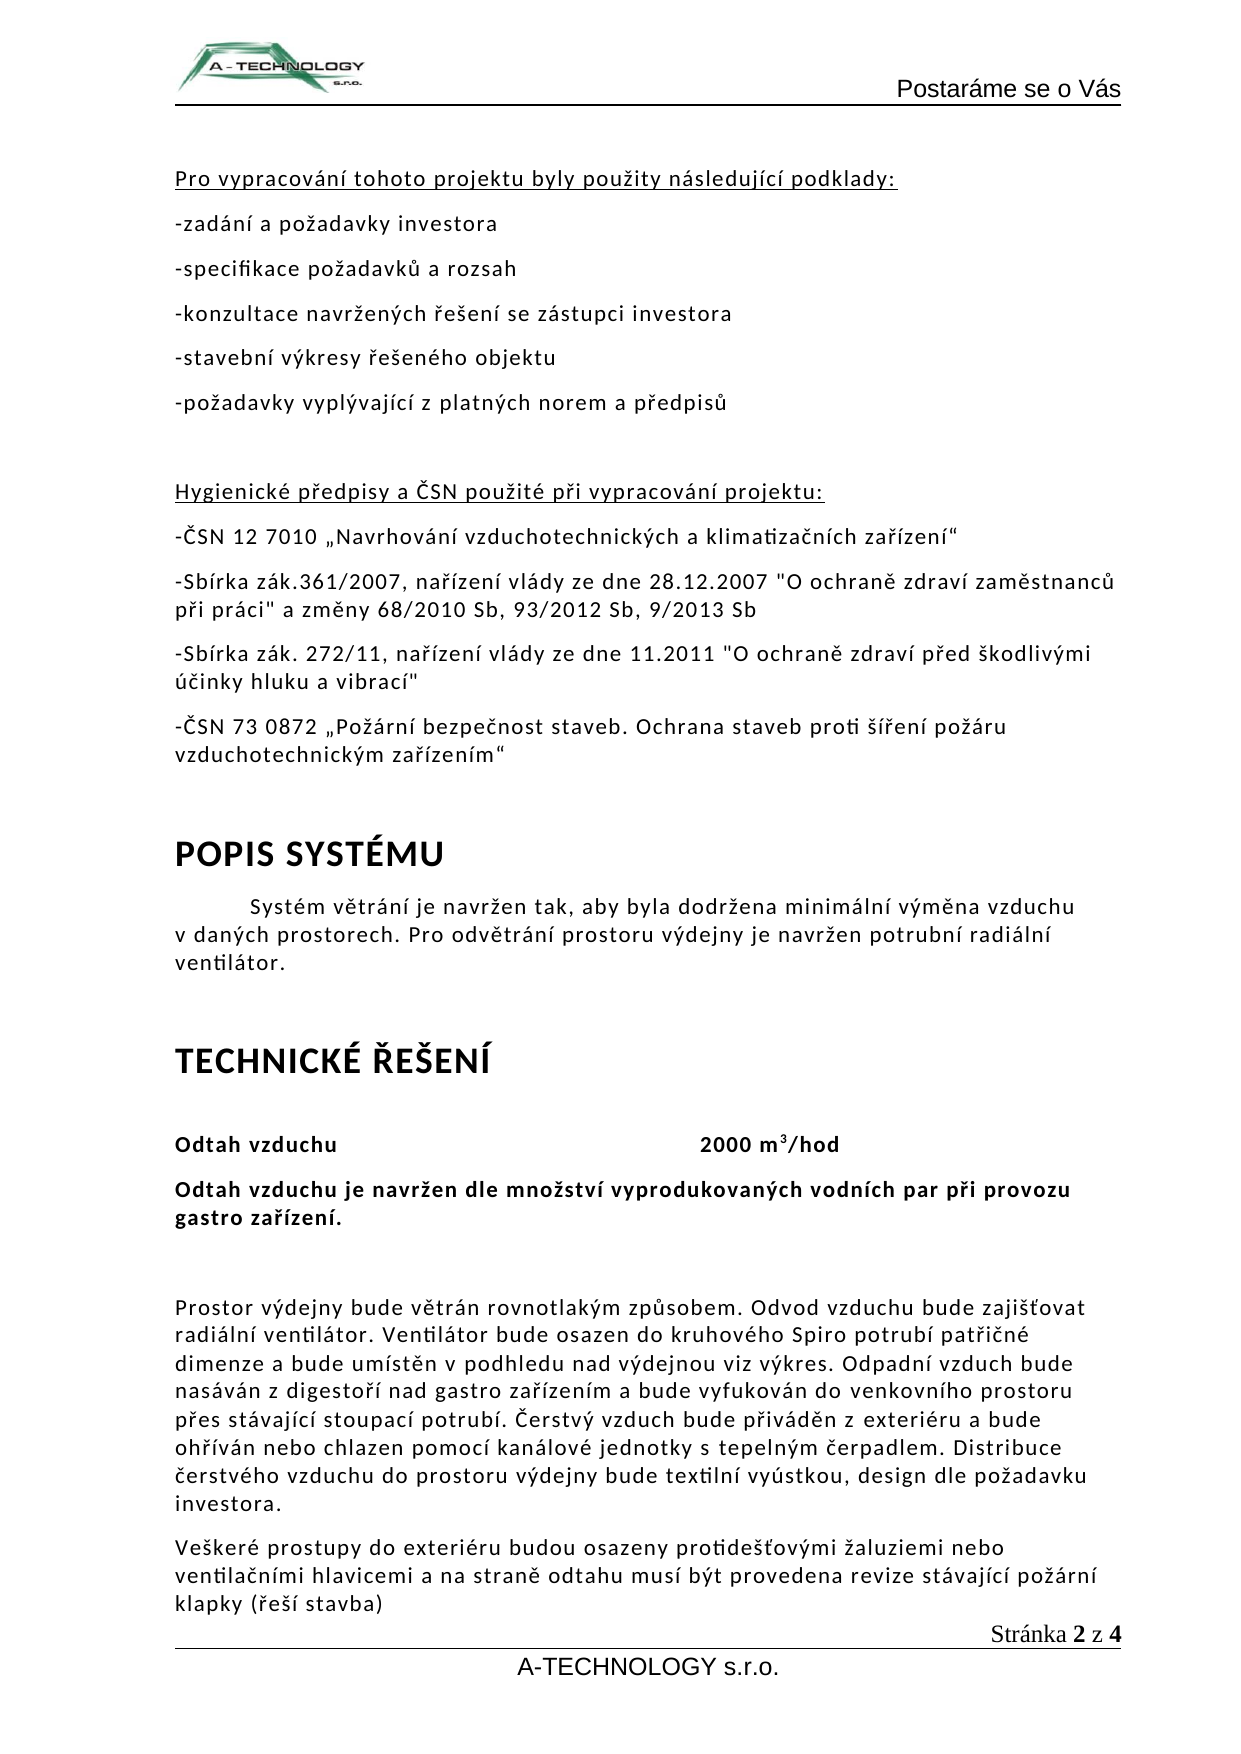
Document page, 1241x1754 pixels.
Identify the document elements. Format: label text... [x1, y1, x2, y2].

subtitle -stavební výkresy řešeného objektu [175, 343, 1121, 371]
subtitle -ČSN 73 0872 „Požární bezpečnost staveb. Ochrana staveb proti šíření požáru vzduchotechnickým zařízením“ [175, 712, 1121, 768]
subtitle -zadání a požadavky investora [175, 209, 1121, 237]
subtitle Odtah vzduchu je navržen dle množství vyprodukovaných vodních par při provozu gastro zařízení. [175, 1175, 1121, 1231]
subtitle Veškeré prostupy do exteriéru budou osazeny protidešťovými žaluziemi nebo ventilačními hlavicemi a na straně odtahu musí být provedena revize stávající požární klapky (řeší stavba) [175, 1533, 1121, 1617]
subtitle POPIS SYSTÉMU [175, 829, 1121, 875]
picture [170, 37, 371, 93]
subtitle -konzultace navržených řešení se zástupci investora [175, 299, 1121, 327]
subtitle -požadavky vyplývající z platných norem a předpisů [175, 388, 1121, 416]
subtitle Prostor výdejny bude větrán rovnotlakým způsobem. Odvod vzduchu bude zajišťovat radiální ventilátor. Ventilátor bude osazen do kruhového Spiro potrubí patřičné dimenze a bude umístěn v podhledu nad výdejnou viz výkres. Odpadní vzduch bude nasáván z digestoří nad gastro zařízením a bude vyfukován do venkovního prostoru přes stávající stoupací potrubí. Čerstvý vzduch bude přiváděn z exteriéru a bude ohříván nebo chlazen pomocí kanálové jednotky s tepelným čerpadlem. Distribuce čerstvého vzduchu do prostoru výdejny bude textilní vyústkou, design dle požadavku investora. [175, 1293, 1121, 1517]
subtitle -specifikace požadavků a rozsah [175, 254, 1121, 282]
subtitle Pro vypracování tohoto projektu byly použity následující podklady: [175, 164, 1121, 193]
subtitle -Sbírka zák.361/2007, nařízení vlády ze dne 28.12.2007 "O ochraně zdraví zaměstnanců při práci" a změny 68/2010 Sb, 93/2012 Sb, 9/2013 Sb [175, 567, 1121, 623]
subtitle Hygienické předpisy a ČSN použité při vypracování projektu: [175, 477, 1121, 505]
subtitle Odtah vzduchu 2000 m3/hod [175, 1131, 1121, 1158]
subtitle TECHNICKÉ ŘEŠENÍ [175, 1037, 1121, 1083]
subtitle Systém větrání je navržen tak, aby byla dodržena minimální výměna vzduchu v daných prostorech. Pro odvětrání prostoru výdejny je navržen potrubní radiální ventilátor. [175, 892, 1121, 976]
subtitle -Sbírka zák. 272/11, nařízení vlády ze dne 11.2011 "O ochraně zdraví před škodlivými účinky hluku a vibrací" [175, 639, 1121, 696]
subtitle -ČSN 12 7010 „Navrhování vzduchotechnických a klimatizačních zařízení“ [175, 522, 1121, 550]
